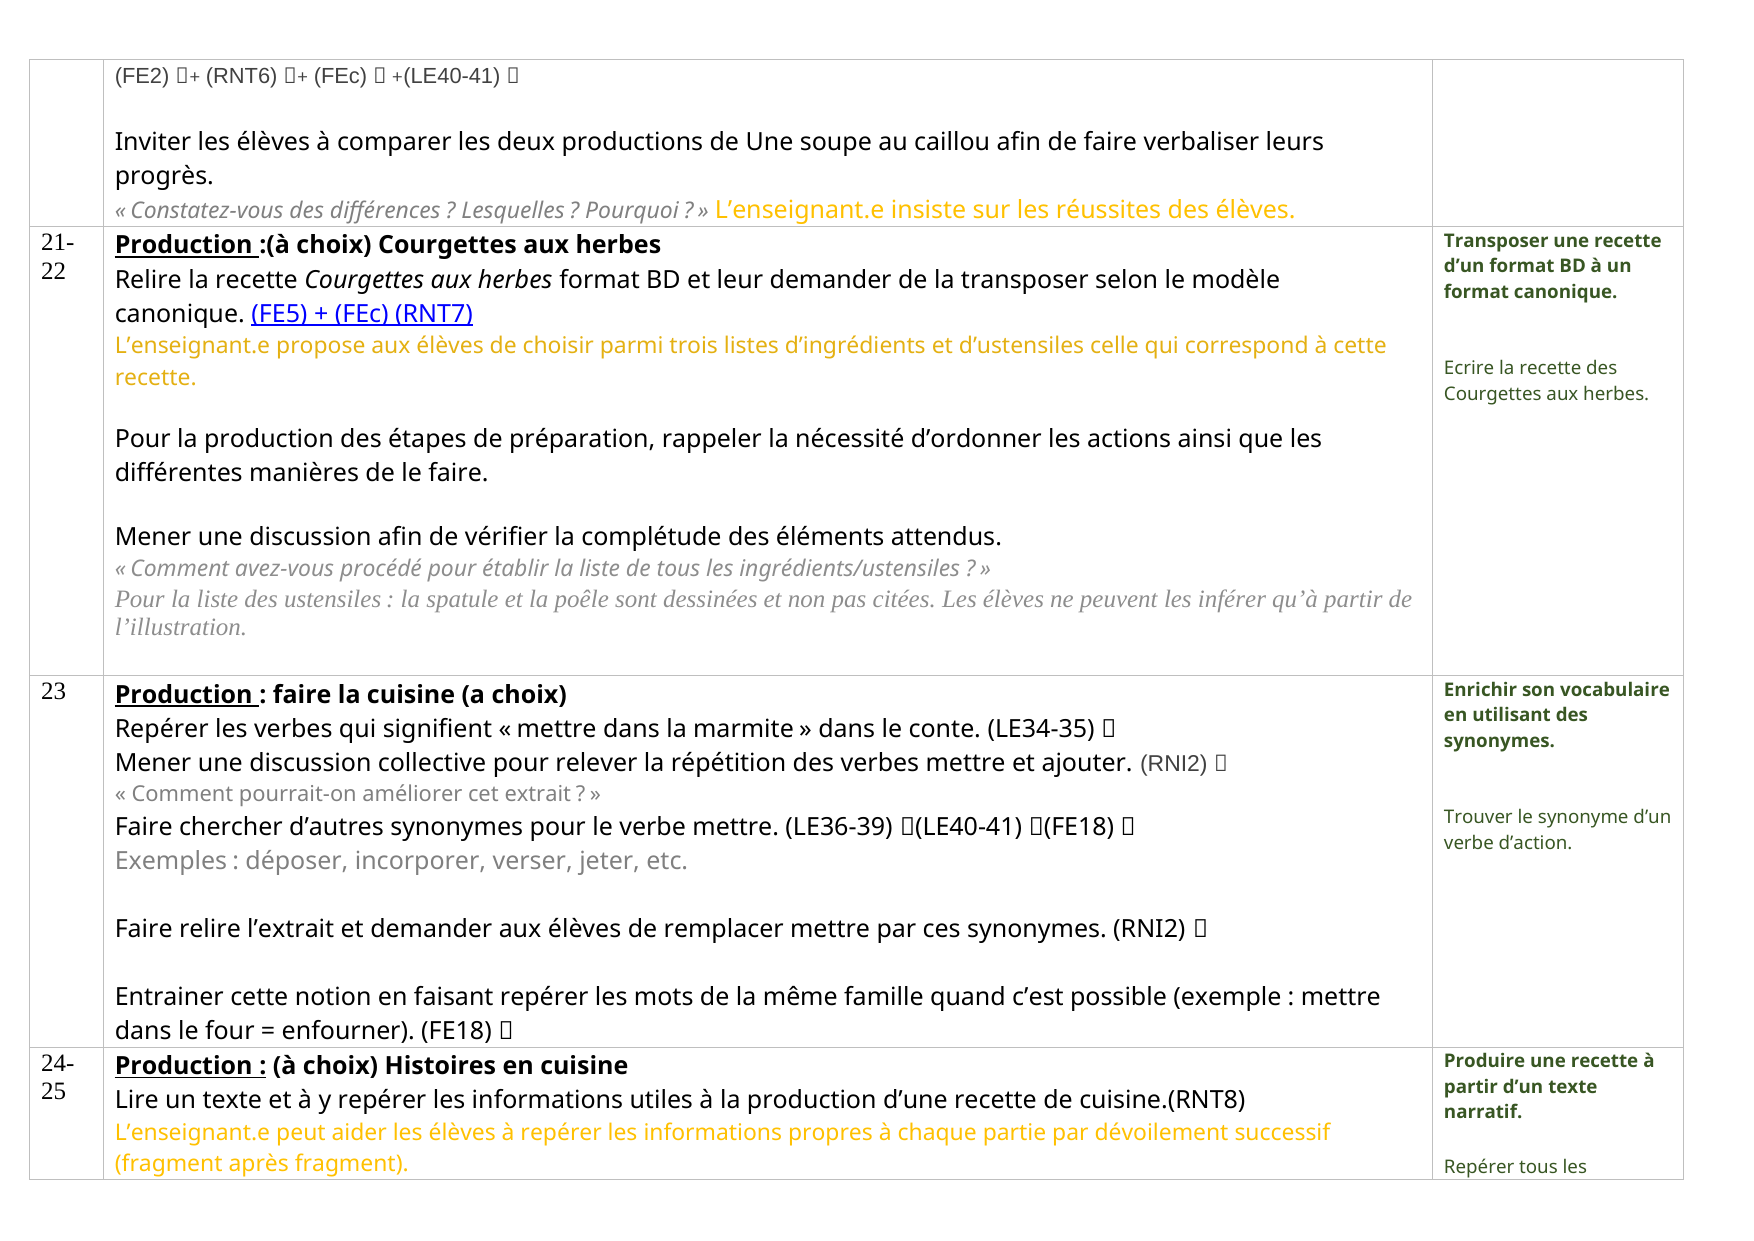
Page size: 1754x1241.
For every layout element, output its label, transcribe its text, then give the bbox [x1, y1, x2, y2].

table_cell Transposer une recette d’un format BD à un format canonique. Ecrire la recette des Courgettes aux herbes. [1433, 392, 1683, 840]
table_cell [1433, 60, 1683, 391]
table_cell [1433, 841, 1683, 1177]
table_cell Production :(à choix) Courgettes aux herbes Relire la recette Courgettes aux herbes format BD et leur demander de la transposer selon le modèle canonique. (FE5) + (FEc) (RNT7) L’enseignant.e propose aux élèves de choisir parmi trois listes d’ingrédients et d’ustensiles celle qui correspond à cette recette. Pour la production des étapes de préparation, rappeler la nécessité d’ordonner les actions ainsi que les différentes manières de le faire. Mener une discussion afin de vérifier la complétude des éléments attendus. « Comment avez-vous procédé pour établir la liste de tous les ingrédients/ustensiles ? » Pour la liste des ustensiles : la spatule et la poêle sont dessinées et non pas citées. Les élèves ne peuvent les inférer qu’à partir de l’illustration. [104, 392, 1432, 840]
table_cell 23 [30, 841, 103, 1177]
table_cell 21-22 [30, 392, 103, 840]
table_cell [104, 841, 1432, 1177]
table_cell 20 [30, 60, 103, 391]
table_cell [104, 60, 1432, 391]
